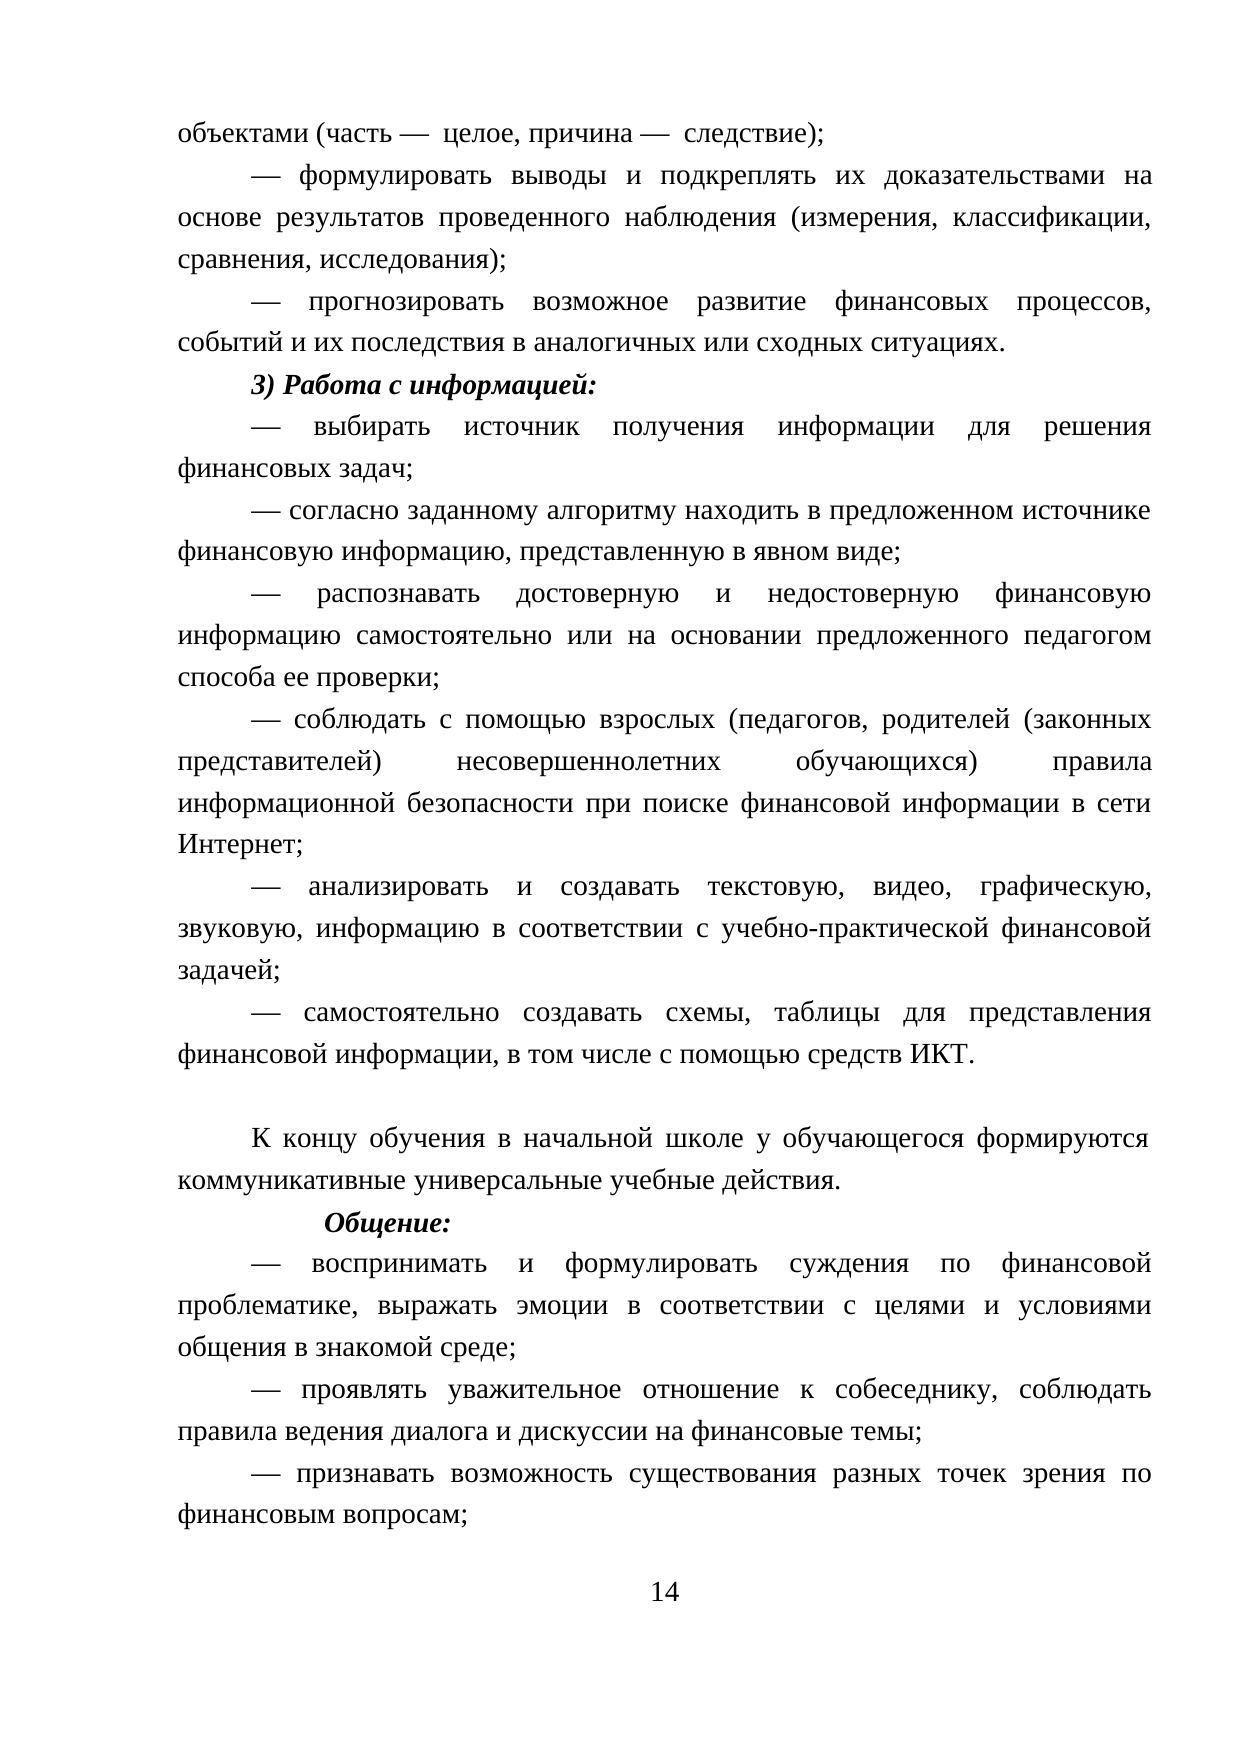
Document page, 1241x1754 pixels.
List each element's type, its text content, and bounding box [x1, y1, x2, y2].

list анализировать и создавать текстовую, видео, графическую, звуковую, информацию в соответствии с учебно-практической финансовой задачей; [177, 868, 1152, 986]
list прогнозировать возможное развитие финансовых процессов, событий и их последствия в аналогичных или сходных ситуациях. [177, 283, 1152, 358]
list воспринимать и формулировать суждения по финансовой проблематике, выражать эмоции в соответствии с целями и условиями общения в знакомой среде; [177, 1246, 1152, 1363]
list распознавать достоверную и недостоверную финансовую информацию самостоятельно или на основании предложенного педагогом способа ее проверки; [177, 575, 1151, 693]
list согласно заданному алгоритму находить в предложенном источнике финансовую информацию, представленную в явном виде; [177, 492, 1152, 567]
list признавать возможность существования разных точек зрения по финансовым вопросам; [177, 1455, 1152, 1530]
list выбирать источник получения информации для решения финансовых задач; [177, 408, 1151, 484]
list проявлять уважительное отношение к собеседнику, соблюдать правила ведения диалога и дискуссии на финансовые темы; [177, 1371, 1152, 1447]
list формулировать выводы и подкреплять их доказательствами на основе результатов проведенного наблюдения (измерения, классификации, сравнения, исследования); [177, 157, 1152, 274]
list самостоятельно создавать схемы, таблицы для представления финансовой информации, в том числе с помощью средств ИКТ. [177, 994, 1151, 1070]
list соблюдать с помощью взрослых (педагогов, родителей (законных представителей) несовершеннолетних обучающихся) правила информационной безопасности при поиске финансовой информации в сети Интернет; [177, 701, 1152, 860]
text объектами (часть — целое, причина — следствие); [177, 115, 1176, 149]
subtitle Работа с информацией: [251, 367, 1176, 401]
subtitle Общение: [324, 1205, 1176, 1238]
text К концу обучения в начальной школе у обучающегося формируются коммуникативные универсальные учебные действия. [177, 1120, 1157, 1195]
